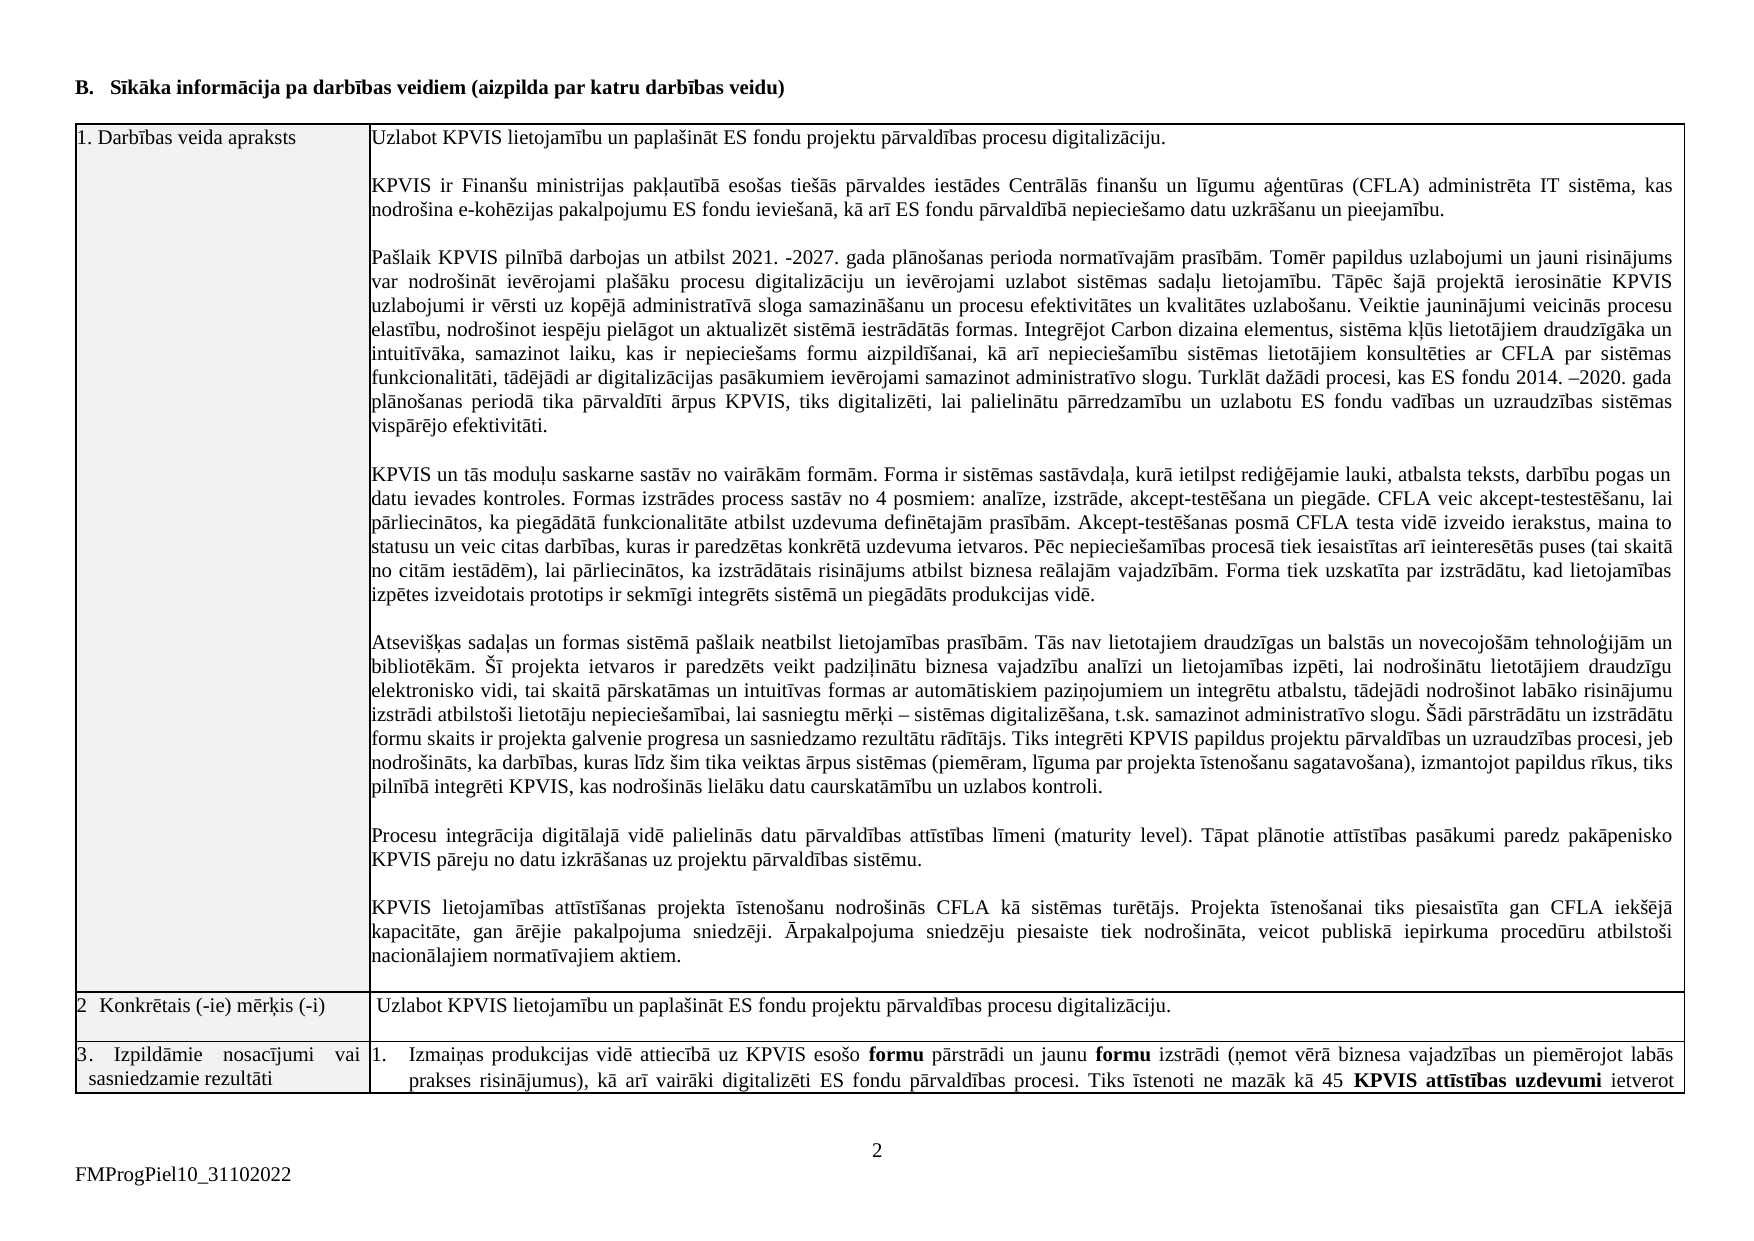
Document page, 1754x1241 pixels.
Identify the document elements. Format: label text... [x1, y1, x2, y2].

table_cell [77, 993, 369, 1041]
text B. Sīkāka informācija pa darbības veidiem (aizpilda par katru darbības veidu) [75, 75, 1670, 99]
table_header [77, 125, 369, 991]
table_header Uzlabot KPVIS lietojamību un paplašināt ES fondu projektu pārvaldības procesu digitalizāciju. KPVIS ir Finanšu ministrijas pakļautībā esošas tiešās pārvaldes iestādes Centrālās finanšu un līgumu aģentūras (CFLA) administrēta IT sistēma, kas nodrošina e-kohēzijas pakalpojumu ES fondu ieviešanā, kā arī ES fondu pārvaldībā nepieciešamo datu uzkrāšanu un pieejamību. Pašlaik KPVIS pilnībā darbojas un atbilst 2021. -2027. gada plānošanas perioda normatīvajām prasībām. Tomēr papildus uzlabojumi un jauni risinājums var nodrošināt ievērojami plašāku procesu digitalizāciju un ievērojami uzlabot sistēmas sadaļu lietojamību. Tāpēc šajā projektā ierosinātie KPVIS uzlabojumi ir vērsti uz kopējā administratīvā sloga samazināšanu un procesu efektivitātes un kvalitātes uzlabošanu. Veiktie jauninājumi veicinās procesu elastību, nodrošinot iespēju pielāgot un aktualizēt sistēmā iestrādātās formas. Integrējot Carbon dizaina elementus, sistēma kļūs lietotājiem draudzīgāka un intuitīvāka, samazinot laiku, kas ir nepieciešams formu aizpildīšanai, kā arī nepieciešamību sistēmas lietotājiem konsultēties ar CFLA par sistēmas funkcionalitāti, tādējādi ar digitalizācijas pasākumiem ievērojami samazinot administratīvo slogu. Turklāt dažādi procesi, kas ES fondu 2014. –2020. gada plānošanas periodā tika pārvaldīti ārpus KPVIS, tiks digitalizēti, lai palielinātu pārredzamību un uzlabotu ES fondu vadības un uzraudzības sistēmas vispārējo efektivitāti. KPVIS un tās moduļu saskarne sastāv no vairākām formām. Forma ir sistēmas sastāvdaļa, kurā ietilpst rediģējamie lauki, atbalsta teksts, darbību pogas un datu ievades kontroles. Formas izstrādes process sastāv no 4 posmiem: analīze, izstrāde, akcept-testēšana un piegāde. CFLA veic akcept-testestēšanu, lai pārliecinātos, ka piegādātā funkcionalitāte atbilst uzdevuma definētajām prasībām. Akcept-testēšanas posmā CFLA testa vidē izveido ierakstus, maina to statusu un veic citas darbības, kuras ir paredzētas konkrētā uzdevuma ietvaros. Pēc nepieciešamības procesā tiek iesaistītas arī ieinteresētās puses (tai skaitā no citām iestādēm), lai pārliecinātos, ka izstrādātais risinājums atbilst biznesa reālajām vajadzībām. Forma tiek uzskatīta par izstrādātu, kad lietojamības izpētes izveidotais prototips ir sekmīgi integrēts sistēmā un piegādāts produkcijas vidē. Atsevišķas sadaļas un formas sistēmā pašlaik neatbilst lietojamības prasībām. Tās nav lietotajiem draudzīgas un balstās un novecojošām tehnoloģijām un bibliotēkām. Šī projekta ietvaros ir paredzēts veikt padziļinātu biznesa vajadzību analīzi un lietojamības izpēti, lai nodrošinātu lietotājiem draudzīgu elektronisko vidi, tai skaitā pārskatāmas un intuitīvas formas ar automātiskiem paziņojumiem un integrētu atbalstu, tādejādi nodrošinot labāko risinājumu izstrādi atbilstoši lietotāju nepieciešamībai, lai sasniegtu mērķi – sistēmas digitalizēšana, t.sk. samazinot administratīvo slogu. Šādi pārstrādātu un izstrādātu formu skaits ir projekta galvenie progresa un sasniedzamo rezultātu rādītājs. Tiks integrēti KPVIS papildus projektu pārvaldības un uzraudzības procesi, jeb nodrošināts, ka darbības, kuras līdz šim tika veiktas ārpus sistēmas (piemēram, līguma par projekta īstenošanu sagatavošana), izmantojot papildus rīkus, tiks pilnībā integrēti KPVIS, kas nodrošinās lielāku datu caurskatāmību un uzlabos kontroli. Procesu integrācija digitālajā vidē palielinās datu pārvaldības attīstības līmeni (maturity level). Tāpat plānotie attīstības pasākumi paredz pakāpenisko KPVIS pāreju no datu izkrāšanas uz projektu pārvaldības sistēmu. KPVIS lietojamības attīstīšanas projekta īstenošanu nodrošinās CFLA kā sistēmas turētājs. Projekta īstenošanai tiks piesaistīta gan CFLA iekšējā kapacitāte, gan ārējie pakalpojuma sniedzēji. Ārpakalpojuma sniedzēju piesaiste tiek nodrošināta, veicot publiskā iepirkuma procedūru atbilstoši nacionālajiem normatīvajiem aktiem. [371, 125, 1684, 991]
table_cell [371, 1042, 1684, 1092]
table_cell Uzlabot KPVIS lietojamību un paplašināt ES fondu projektu pārvaldības procesu digitalizāciju. [371, 993, 1684, 1041]
table_cell [77, 1042, 369, 1092]
